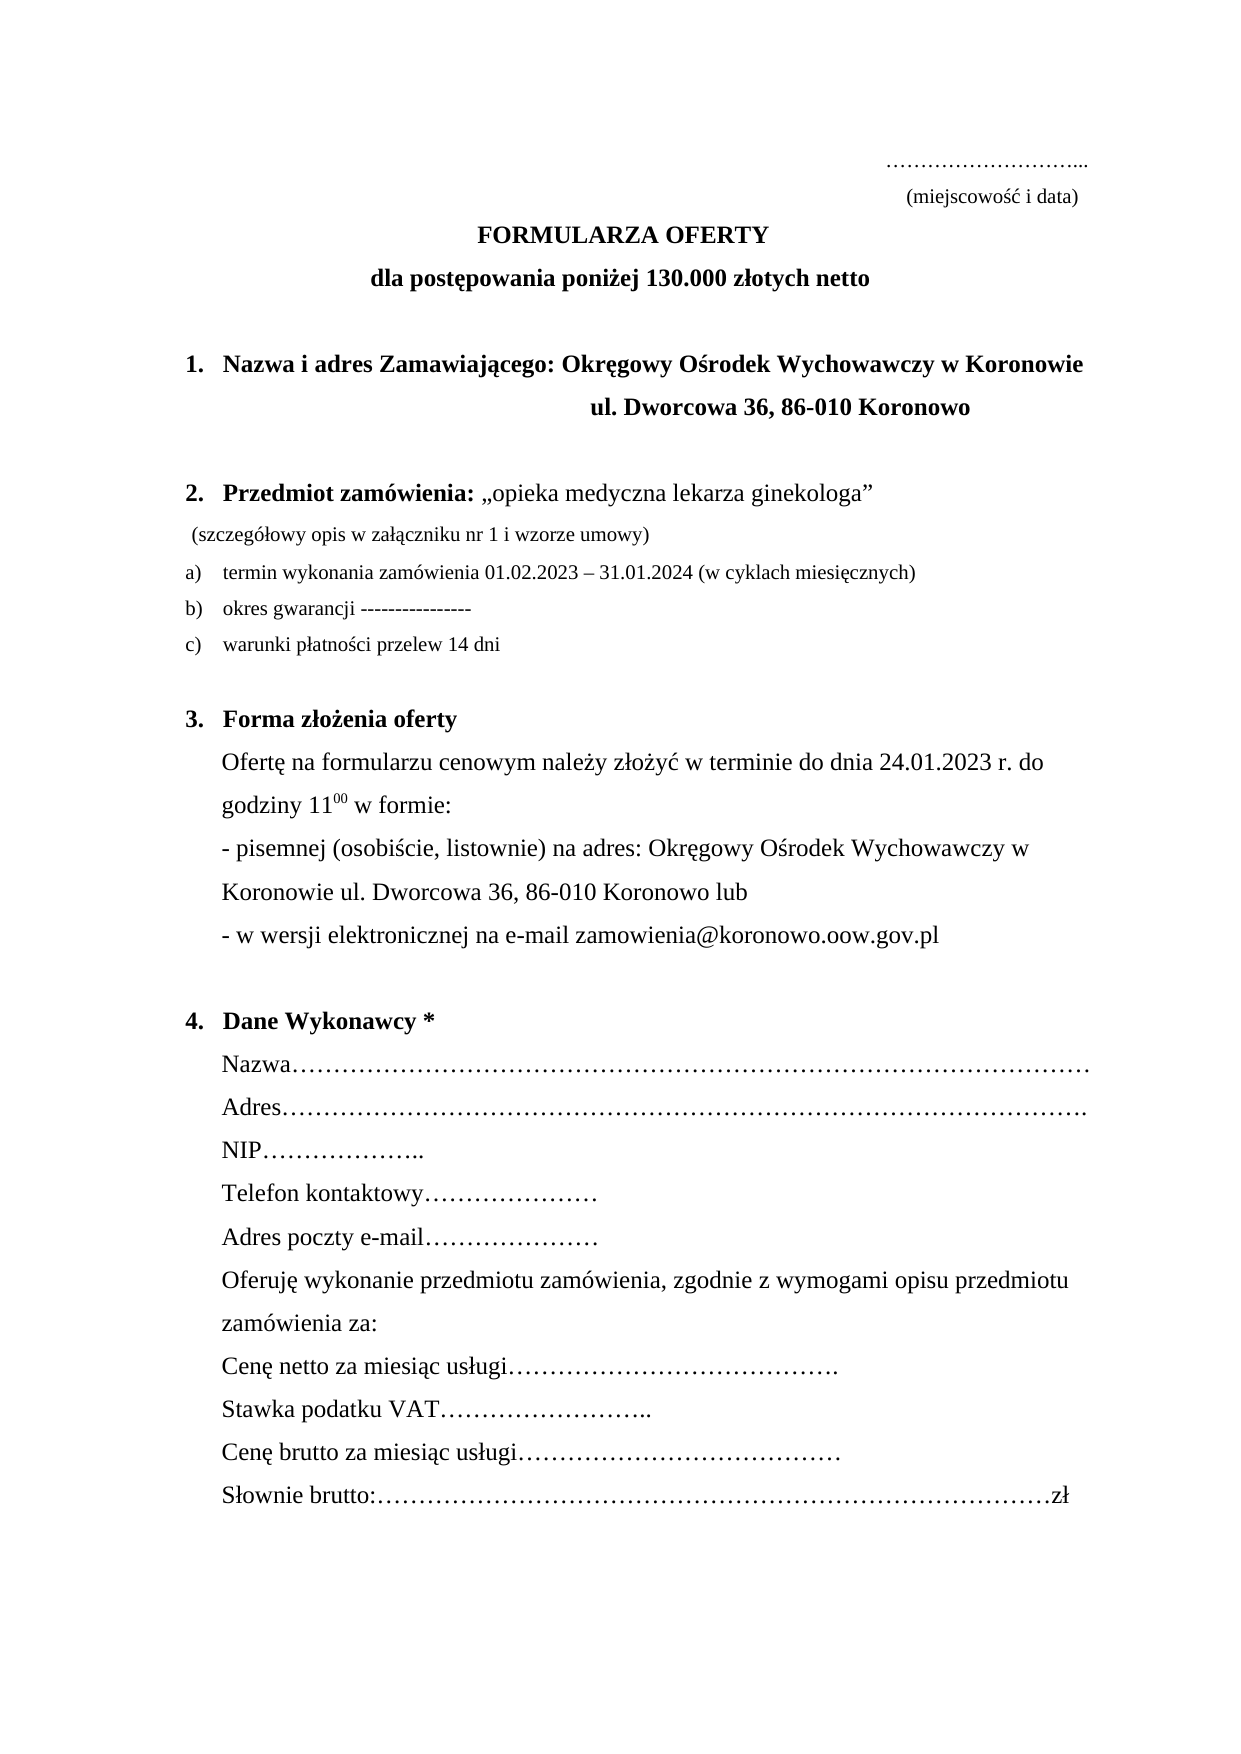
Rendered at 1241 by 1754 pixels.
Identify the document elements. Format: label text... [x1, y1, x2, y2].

text NIP……………….. [221, 1135, 1093, 1164]
text dla postępowania poniżej 130.000 złotych netto [148, 263, 1093, 292]
text Słownie brutto:………………………………………………………………………zł [221, 1480, 1093, 1509]
text Cenę brutto za miesiąc usługi………………………………… [221, 1437, 1093, 1466]
text Telefon kontaktowy………………… [221, 1178, 1093, 1207]
text Adres poczty e-mail………………… [221, 1222, 1093, 1250]
text - pisemnej (osobiście, listownie) na adres: Okręgowy Ośrodek Wychowawczy w Koronowie ul. Dworcowa 36, 86-010 Koronowo lub [221, 833, 1093, 905]
text ………………………... [148, 148, 1093, 172]
text ul. Dworcowa 36, 86-010 Koronowo [590, 392, 1093, 421]
list Dane Wykonawcy * [185, 1006, 1093, 1035]
list warunki płatności przelew 14 dni [185, 632, 1093, 656]
text Oferuję wykonanie przedmiotu zamówienia, zgodnie z wymogami opisu przedmiotu zamówienia za: [221, 1265, 1093, 1337]
list Nazwa i adres Zamawiającego: Okręgowy Ośrodek Wychowawczy w Koronowie [185, 349, 1093, 378]
text FORMULARZA OFERTY [148, 220, 1093, 248]
list Forma złożenia oferty [185, 704, 1093, 733]
text - w wersji elektronicznej na e-mail zamowienia@koronowo.oow.gov.pl [221, 920, 1093, 948]
list termin wykonania zamówienia 01.02.2023 – 31.01.2024 (w cyklach miesięcznych) [185, 560, 1093, 584]
text (miejscowość i data) [148, 184, 1093, 208]
text Adres……………………………………………………………………………………. [221, 1092, 1093, 1121]
text Ofertę na formularzu cenowym należy złożyć w terminie do dnia 24.01.2023 r. do godziny 1100 w formie: [221, 747, 1093, 819]
text Nazwa…………………………………………………………………………………… [221, 1049, 1093, 1078]
list okres gwarancji ---------------- [185, 596, 1093, 620]
text Cenę netto za miesiąc usługi…………………………………. [221, 1351, 1093, 1380]
text (szczegółowy opis w załączniku nr 1 i wzorze umowy) [185, 522, 1093, 546]
list Przedmiot zamówienia: „opieka medyczna lekarza ginekologa” [185, 478, 1093, 507]
text Stawka podatku VAT…………………….. [221, 1394, 1093, 1423]
